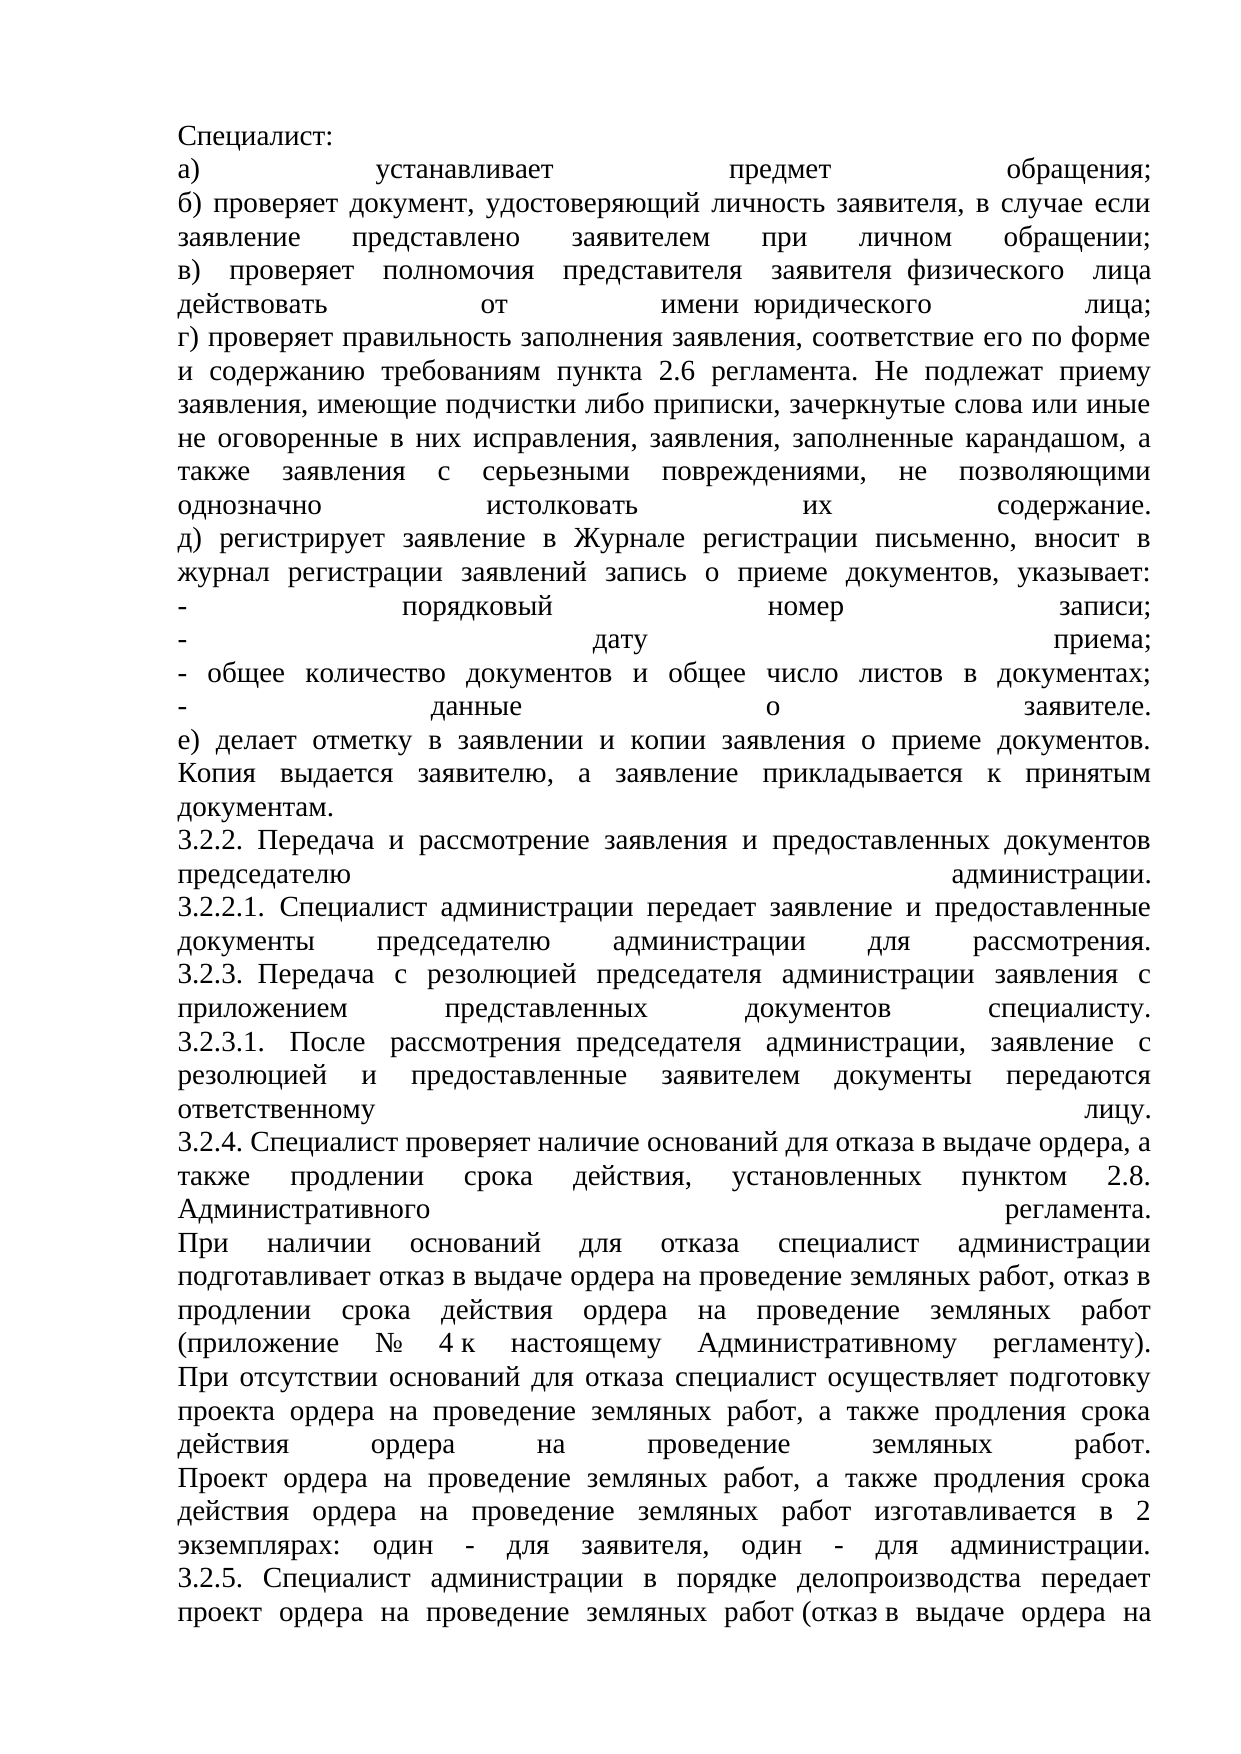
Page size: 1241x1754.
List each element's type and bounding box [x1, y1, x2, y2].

text [177, 118, 1152, 1627]
